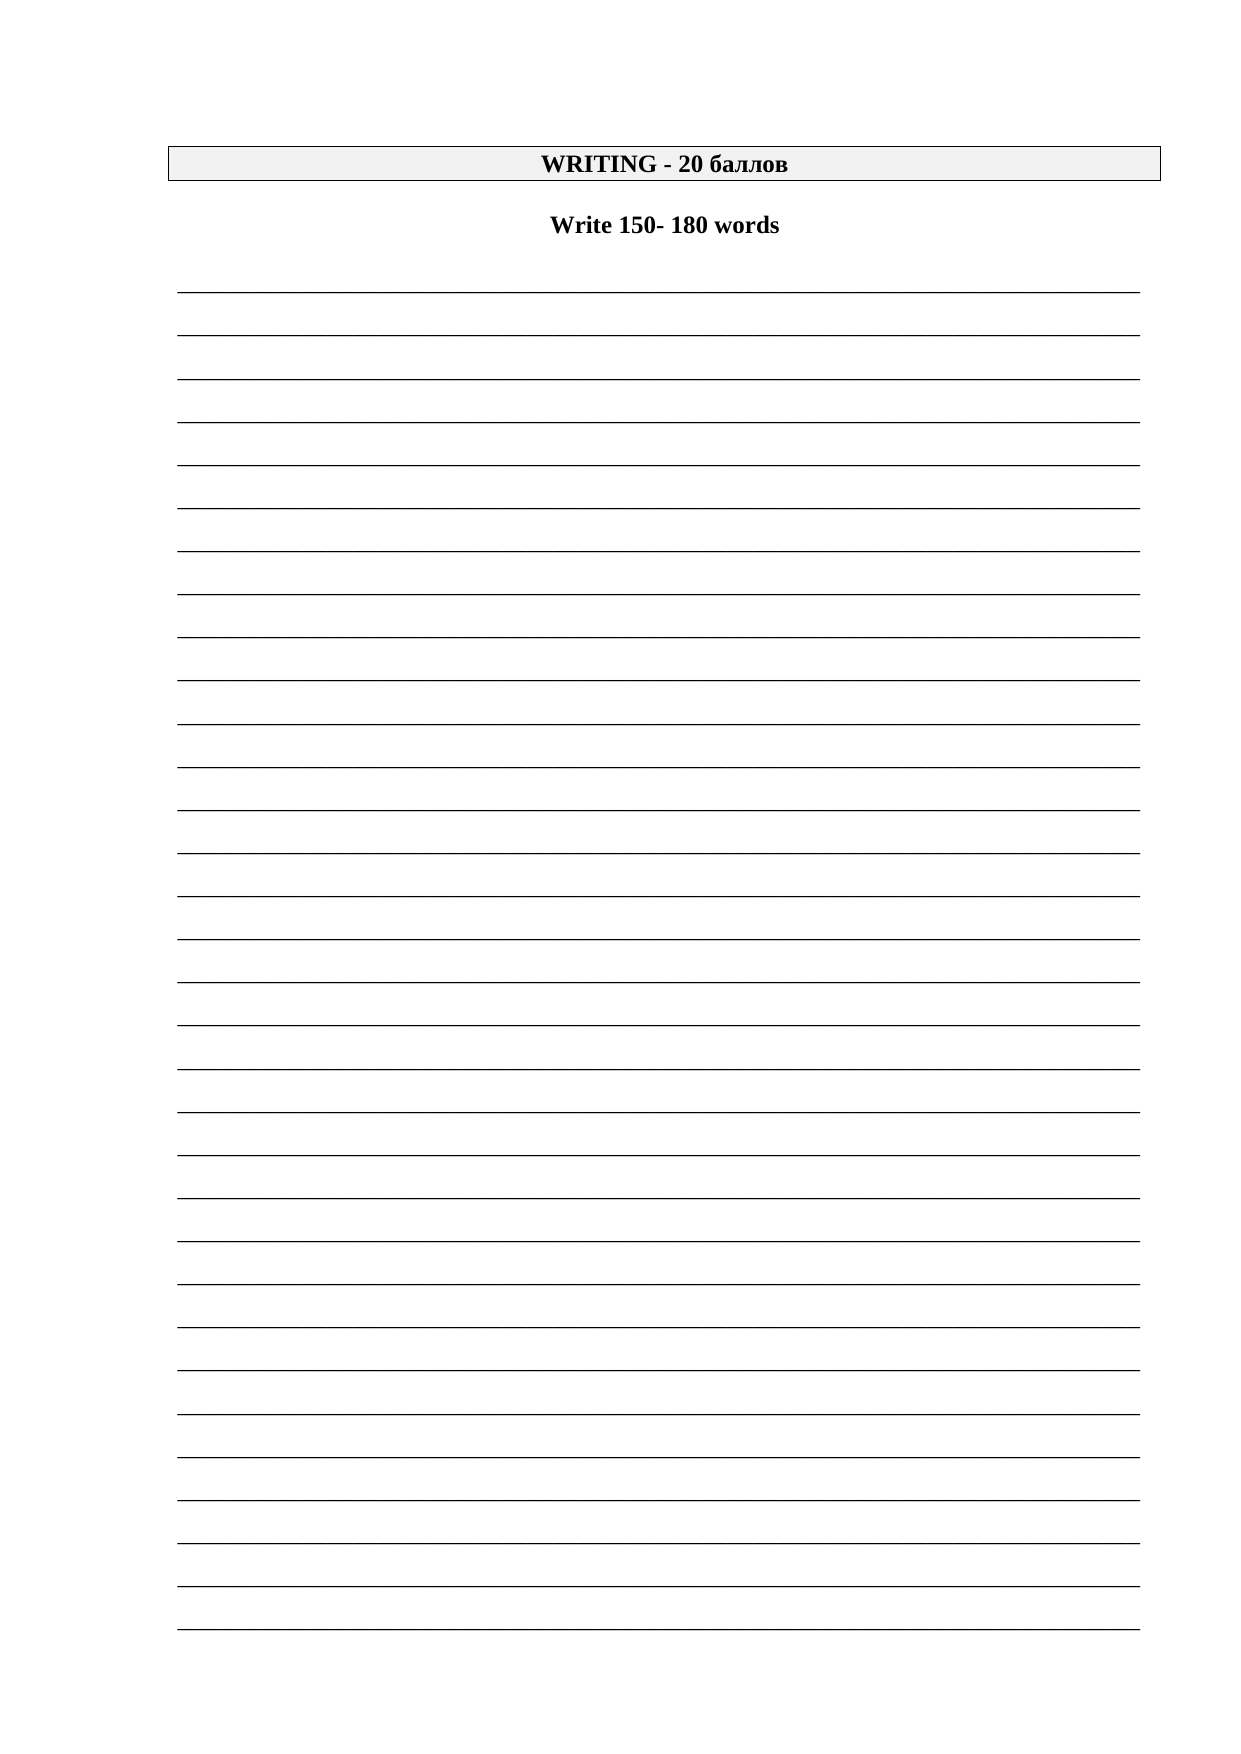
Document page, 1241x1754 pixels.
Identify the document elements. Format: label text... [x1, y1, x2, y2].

text Write 150- 180 words [177, 210, 1152, 239]
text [177, 267, 1152, 1633]
text WRITING - 20 баллов [169, 147, 1160, 180]
